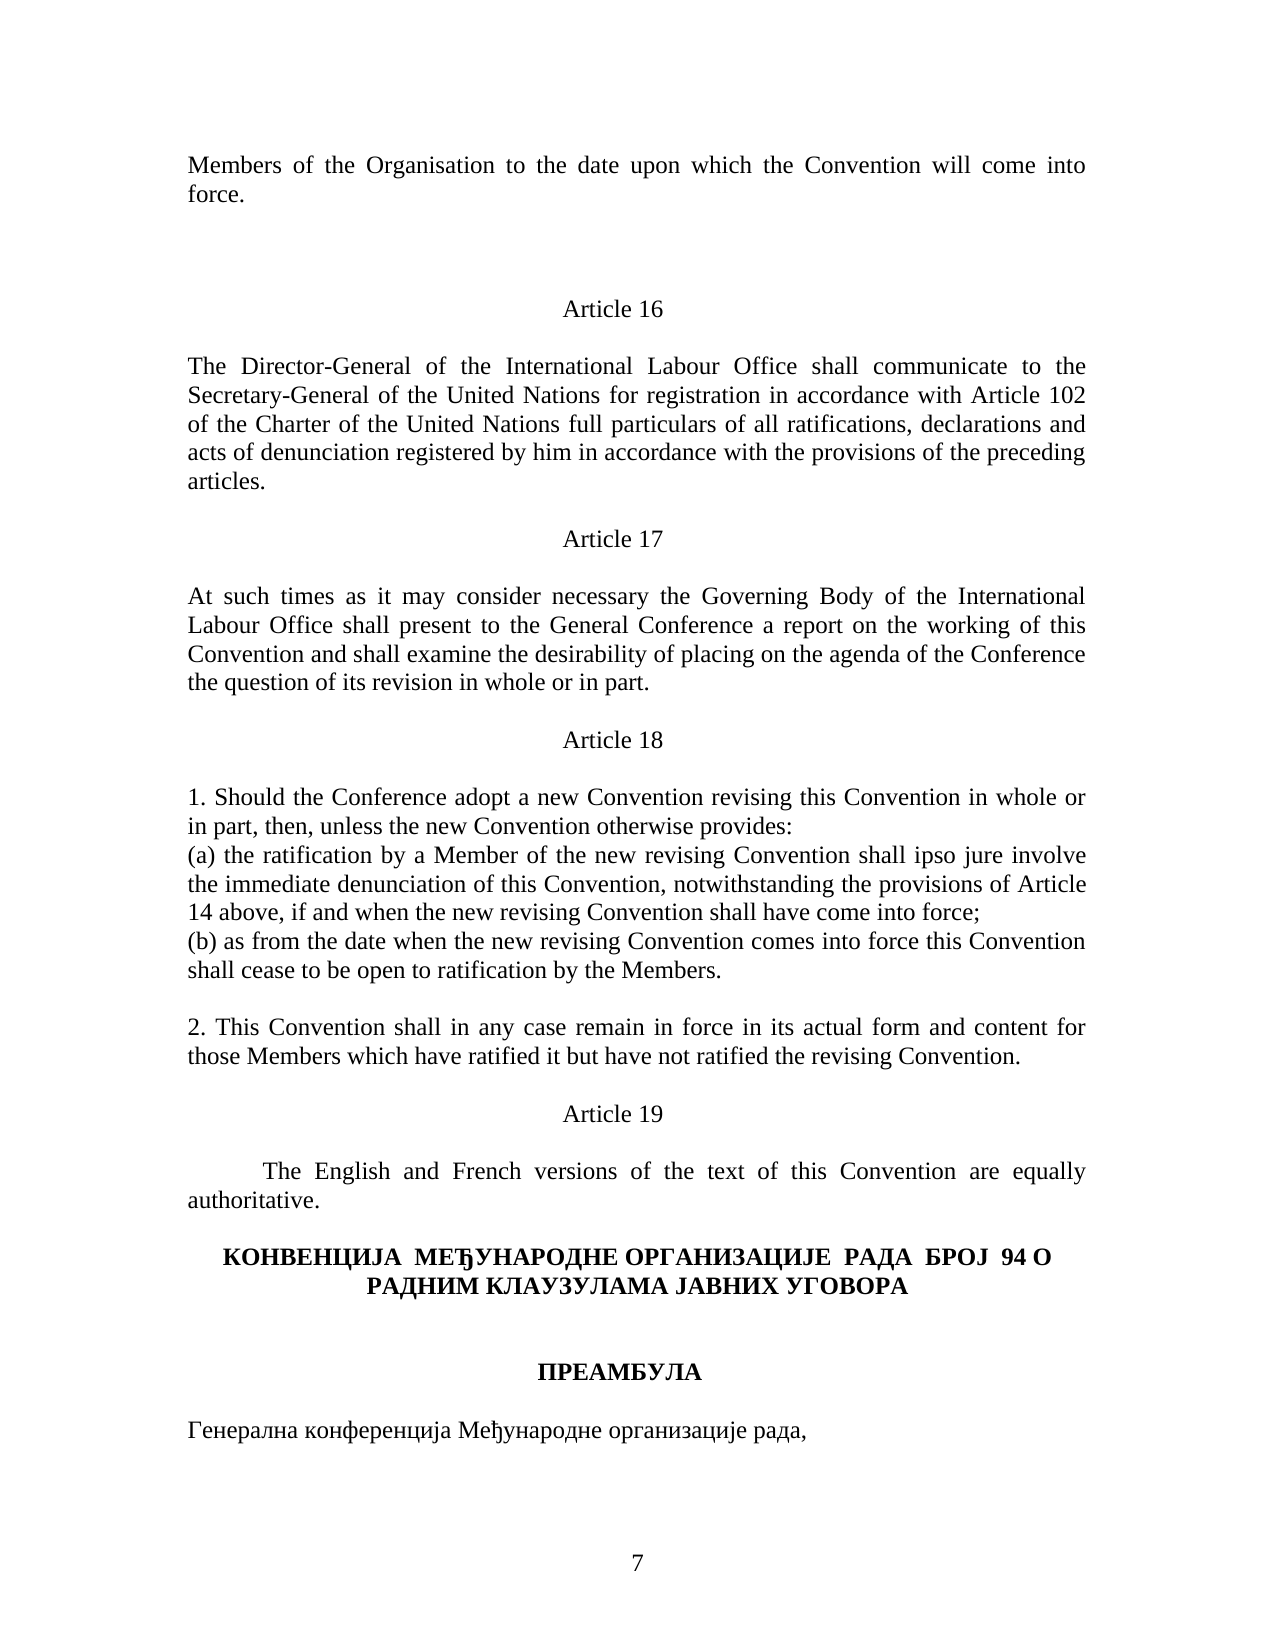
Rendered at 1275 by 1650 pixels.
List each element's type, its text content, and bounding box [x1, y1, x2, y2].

text The English and French versions of the text of this Convention are equally authoritative. [187, 1156, 1087, 1214]
text Article 19 [487, 1099, 1087, 1127]
text (b) as from the date when the new revising Convention comes into force this Convention shall cease to be open to ratification by the Members. [187, 926, 1087, 984]
text КОНВЕНЦИЈA МЕЂУНАРОДНЕ ОРГАНИЗАЦИЈЕ РАДА БРОЈ 94 О РАДНИМ КЛАУЗУЛАМА ЈАВНИХ УГОВОРА [187, 1242, 1087, 1300]
text Генерална конференција Међународне организације рада, [187, 1415, 1087, 1444]
text 1. Should the Conference adopt a new Convention revising this Convention in whole or in part, then, unless the new Convention otherwise provides: [187, 782, 1087, 840]
text The Director-General of the International Labour Office shall communicate to the Secretary-General of the United Nations for registration in accordance with Article 102 of the Charter of the United Nations full particulars of all ratifications, declarations and acts of denunciation registered by him in accordance with the provisions of the preceding articles. [187, 351, 1087, 495]
subtitle ПРЕАМБУЛА [225, 1357, 1087, 1386]
text At such times as it may consider necessary the Governing Body of the International Labour Office shall present to the General Conference a report on the working of this Convention and shall examine the desirability of placing on the agenda of the Conference the question of its revision in whole or in part. [187, 581, 1087, 696]
text Article 18 [187, 725, 1087, 754]
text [187, 150, 1087, 207]
text Article 17 [487, 524, 1087, 552]
text (a) the ratification by a Member of the new revising Convention shall ipso jure involve the immediate denunciation of this Convention, notwithstanding the provisions of Article 14 above, if and when the new revising Convention shall have come into force; [187, 840, 1087, 926]
text Article 16 [562, 294, 1087, 322]
text 2. This Convention shall in any case remain in force in its actual form and content for those Members which have ratified it but have not ratified the revising Convention. [187, 1012, 1087, 1070]
